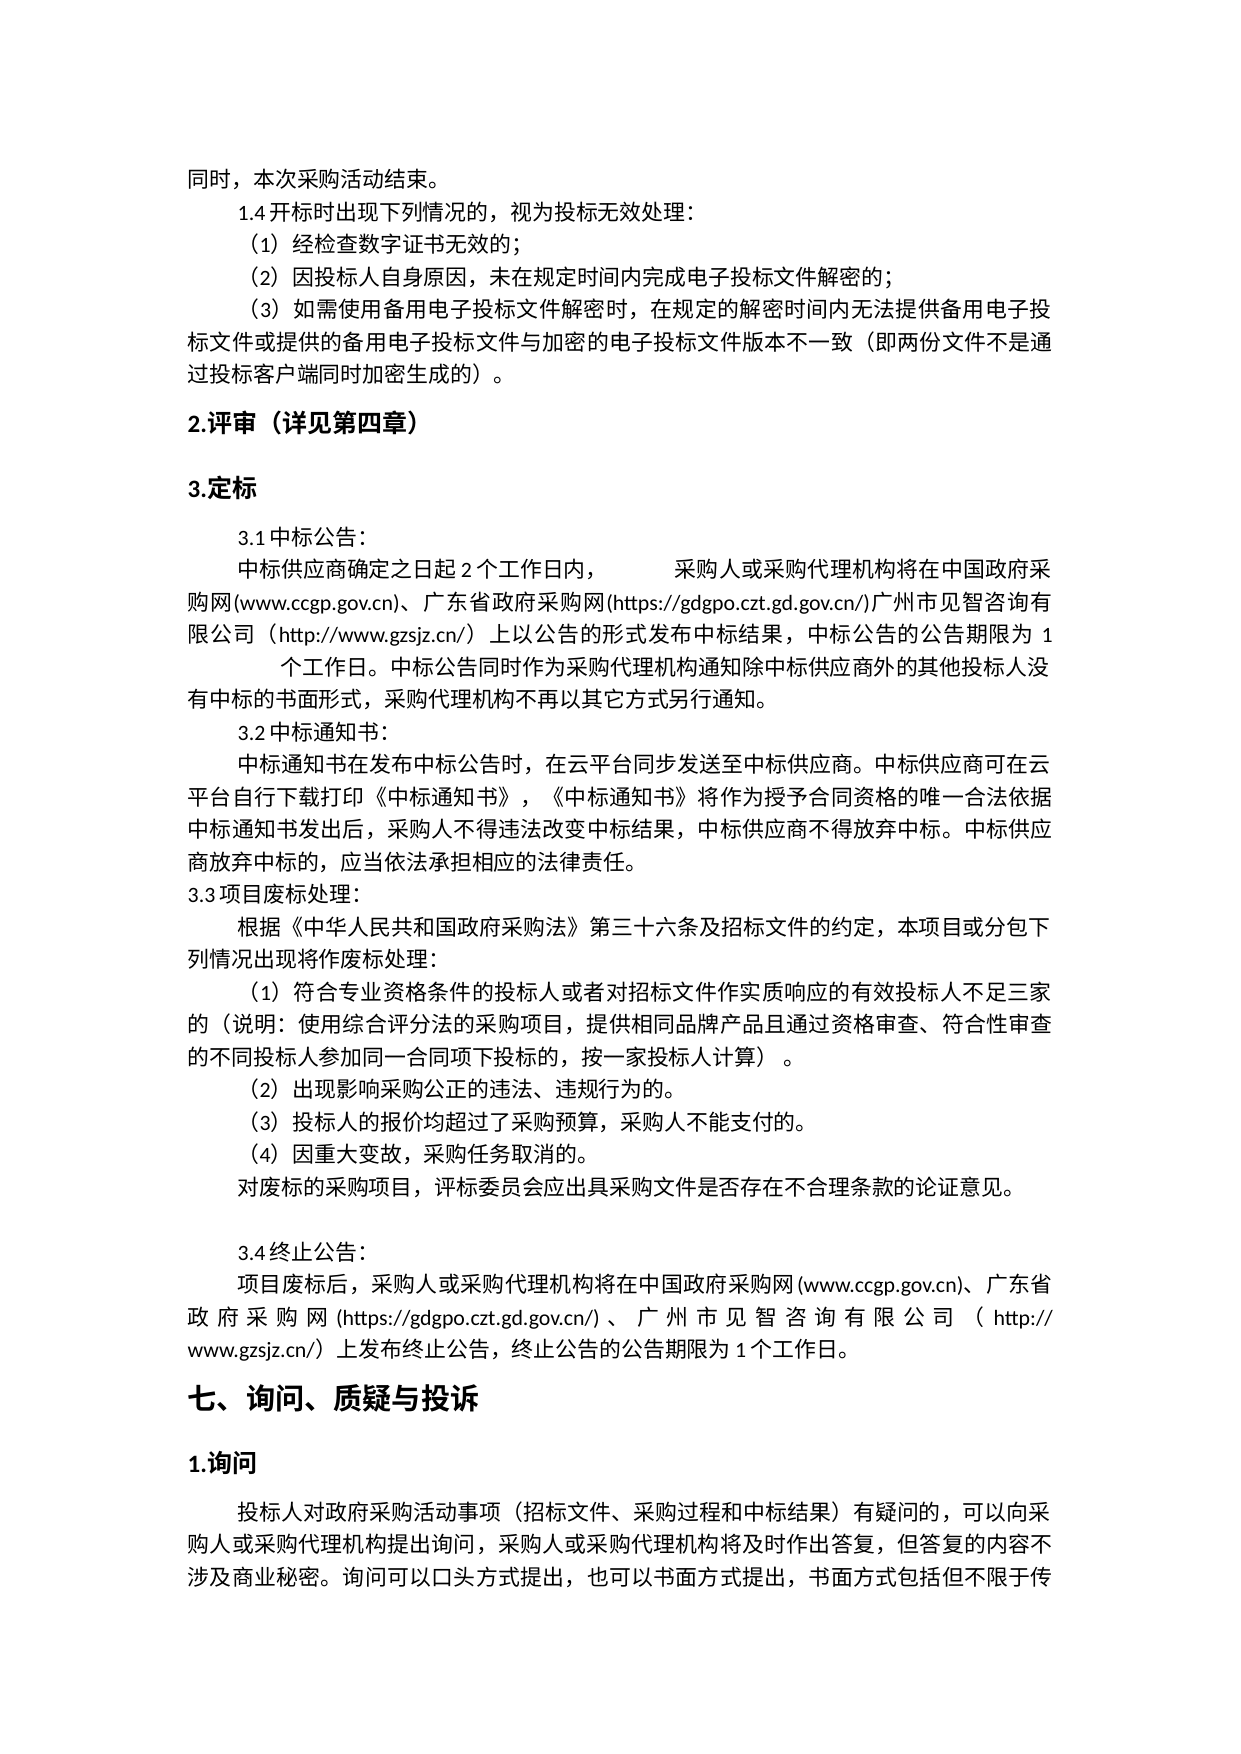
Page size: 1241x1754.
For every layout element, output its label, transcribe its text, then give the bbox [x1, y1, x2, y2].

text （1）符合专业资格条件的投标人或者对招标文件作实质响应的有效投标人不足三家的（说明：使用综合评分法的采购项目，提供相同品牌产品且通过资格审查、符合性审查的不同投标人参加同一合同项下投标的，按一家投标人计算） 。 [187, 974, 1053, 1072]
text 对废标的采购项目，评标委员会应出具采购文件是否存在不合理条款的论证意见。 [187, 1169, 1053, 1202]
text 项目废标后，采购人或采购代理机构将在中国政府采购网(www.ccgp.gov.cn)、广东省政府采购网(https://gdgpo.czt.gd.gov.cn/)、广州市见智咨询有限公司（http://www.gzsjz.cn/）上发布终止公告，终止公告的公告期限为1个工作日。 [187, 1267, 1053, 1364]
text 根据《中华人民共和国政府采购法》第三十六条及招标文件的约定，本项目或分包下列情况出现将作废标处理： [187, 909, 1053, 974]
text 1.询问 [187, 1429, 1053, 1494]
text （3）投标人的报价均超过了采购预算，采购人不能支付的。 [187, 1104, 1053, 1137]
text 2.评审（详见第四章） [187, 389, 1053, 454]
text 3.4终止公告： [187, 1234, 1053, 1267]
text 3.1中标公告： [187, 519, 1053, 552]
text （2）因投标人自身原因，未在规定时间内完成电子投标文件解密的； [187, 259, 1053, 292]
text 七、询问、质疑与投诉 [187, 1364, 1053, 1429]
text 1.4开标时出现下列情况的，视为投标无效处理： [187, 194, 1053, 227]
text 中标供应商确定之日起2个工作日内， 采购人或采购代理机构将在中国政府采购网(www.ccgp.gov.cn)、广东省政府采购网(https://gdgpo.czt.gd.gov.cn/)广州市见智咨询有限公司（http://www.gzsjz.cn/）上以公告的形式发布中标结果，中标公告的公告期限为 1 个工作日。中标公告同时作为采购代理机构通知除中标供应商外的其他投标人没有中标的书面形式，采购代理机构不再以其它方式另行通知。 [187, 552, 1053, 714]
text （3）如需使用备用电子投标文件解密时，在规定的解密时间内无法提供备用电子投标文件或提供的备用电子投标文件与加密的电子投标文件版本不一致（即两份文件不是通过投标客户端同时加密生成的）。 [187, 292, 1053, 389]
text 中标通知书在发布中标公告时，在云平台同步发送至中标供应商。中标供应商可在云平台自行下载打印《中标通知书》，《中标通知书》将作为授予合同资格的唯一合法依据。中标通知书发出后，采购人不得违法改变中标结果，中标供应商不得放弃中标。中标供应商放弃中标的，应当依法承担相应的法律责任。 [187, 747, 1053, 877]
text 3.2中标通知书： [187, 714, 1053, 747]
text 3.定标 [187, 454, 1053, 519]
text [187, 162, 1053, 194]
text （2）出现影响采购公正的违法、违规行为的。 [187, 1072, 1053, 1104]
text 3.3项目废标处理： [187, 877, 1053, 909]
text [187, 1494, 1053, 1592]
text （4）因重大变故，采购任务取消的。 [187, 1137, 1053, 1169]
text （1）经检查数字证书无效的； [187, 227, 1053, 259]
